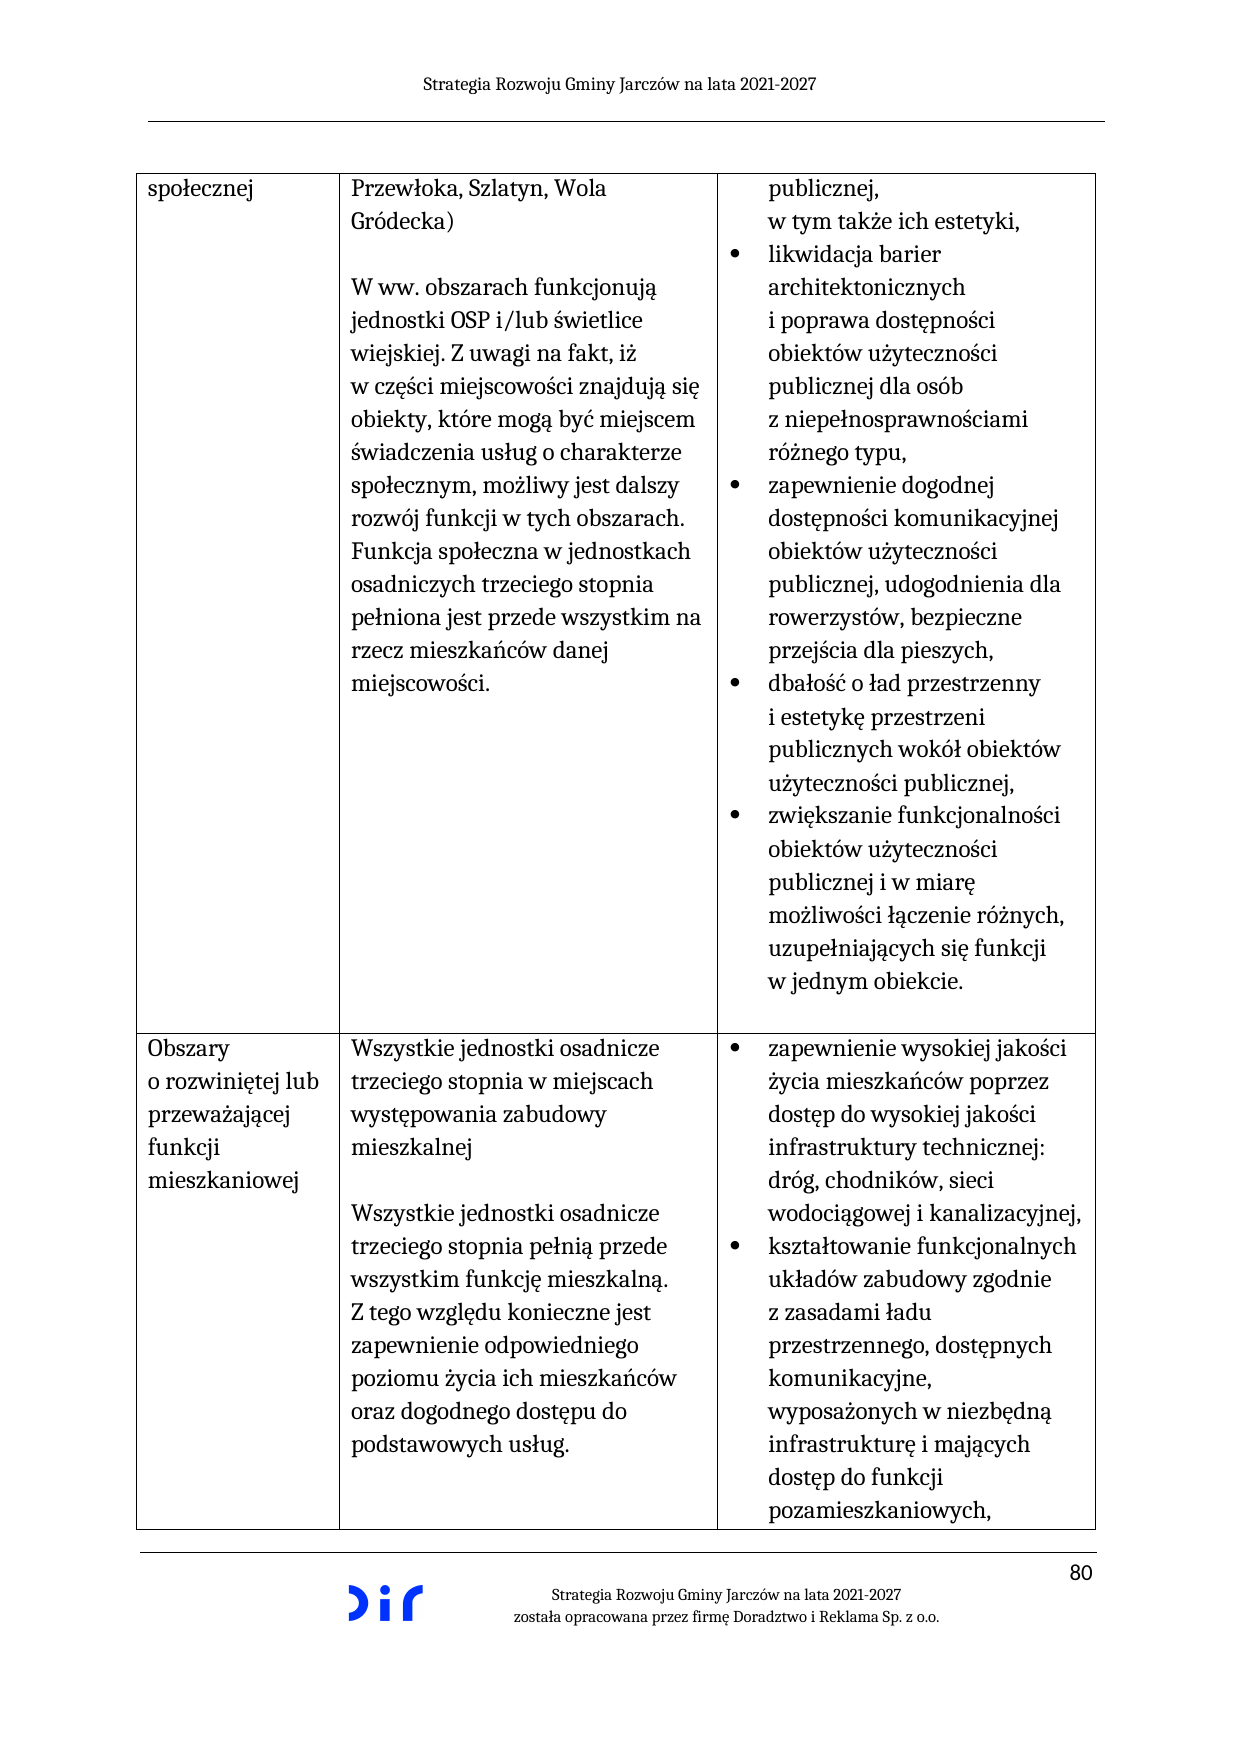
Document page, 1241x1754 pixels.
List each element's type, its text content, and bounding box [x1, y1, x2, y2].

table_cell Obszary lokalizacji infrastruktury społecznej [137, 174, 339, 1033]
picture [348, 1585, 423, 1621]
table_cell Obszary o rozwiniętej lub przeważającej funkcji mieszkaniowej [137, 1034, 339, 1528]
